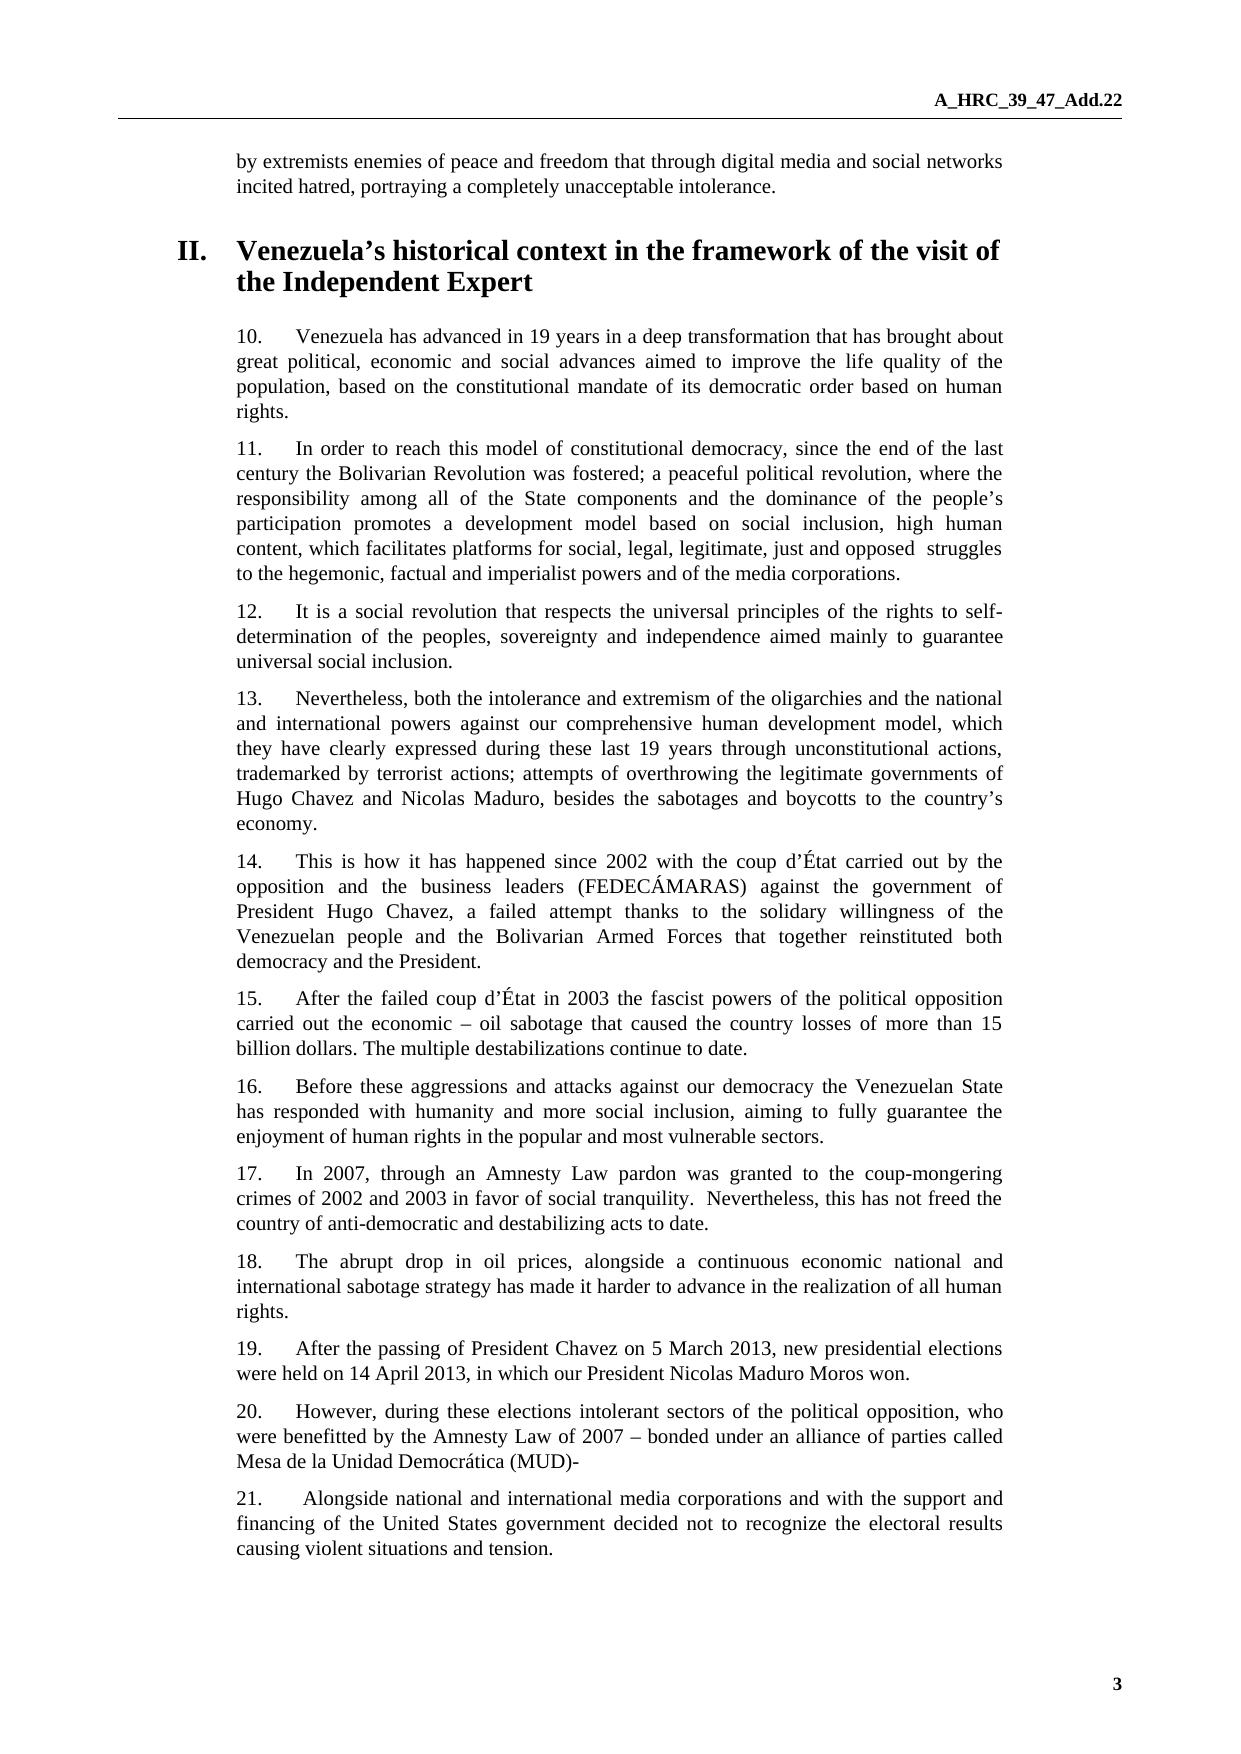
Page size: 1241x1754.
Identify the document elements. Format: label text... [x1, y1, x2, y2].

list The abrupt drop in oil prices, alongside a continuous economic national and international sabotage strategy has made it harder to advance in the realization of all human rights. [236, 1248, 1004, 1323]
list Venezuela has advanced in 19 years in a deep transformation that has brought about great political, economic and social advances aimed to improve the life quality of the population, based on the constitutional mandate of its democratic order based on human rights. [236, 323, 1004, 423]
list Alongside national and international media corporations and with the support and financing of the United States government decided not to recognize the electoral results causing violent situations and tension. [236, 1485, 1004, 1560]
list In order to reach this model of constitutional democracy, since the end of the last century the Bolivarian Revolution was fostered; a peaceful political revolution, where the responsibility among all of the State components and the dominance of the people’s participation promotes a development model based on social inclusion, high human content, which facilitates platforms for social, legal, legitimate, just and opposed struggles to the hegemonic, factual and imperialist powers and of the media corporations. [236, 435, 1004, 585]
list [236, 148, 1004, 198]
list Before these aggressions and attacks against our democracy the Venezuelan State has responded with humanity and more social inclusion, aiming to fully guarantee the enjoyment of human rights in the popular and most vulnerable sectors. [236, 1073, 1004, 1148]
list After the failed coup d’État in 2003 the fascist powers of the political opposition carried out the economic – oil sabotage that caused the country losses of more than 15 billion dollars. The multiple destabilizations continue to date. [236, 985, 1004, 1060]
list In 2007, through an Amnesty Law pardon was granted to the coup-mongering crimes of 2002 and 2003 in favor of social tranquility. Nevertheless, this has not freed the country of anti-democratic and destabilizing acts to date. [236, 1160, 1004, 1235]
list However, during these elections intolerant sectors of the political opposition, who were benefitted by the Amnesty Law of 2007 – bonded under an alliance of parties called Mesa de la Unidad Democrática (MUD)- [236, 1398, 1004, 1473]
list It is a social revolution that respects the universal principles of the rights to self-determination of the peoples, sovereignty and independence aimed mainly to guarantee universal social inclusion. [236, 598, 1004, 673]
text II. Venezuela’s historical context in the framework of the visit of the Independent Expert [118, 235, 1004, 298]
list Nevertheless, both the intolerance and extremism of the oligarchies and the national and international powers against our comprehensive human development model, which they have clearly expressed during these last 19 years through unconstitutional actions, trademarked by terrorist actions; attempts of overthrowing the legitimate governments of Hugo Chavez and Nicolas Maduro, besides the sabotages and boycotts to the country’s economy. [236, 685, 1004, 835]
list After the passing of President Chavez on 5 March 2013, new presidential elections were held on 14 April 2013, in which our President Nicolas Maduro Moros won. [236, 1335, 1004, 1385]
list This is how it has happened since 2002 with the coup d’État carried out by the opposition and the business leaders (FEDECÁMARAS) against the government of President Hugo Chavez, a failed attempt thanks to the solidary willingness of the Venezuelan people and the Bolivarian Armed Forces that together reinstituted both democracy and the President. [236, 848, 1004, 973]
